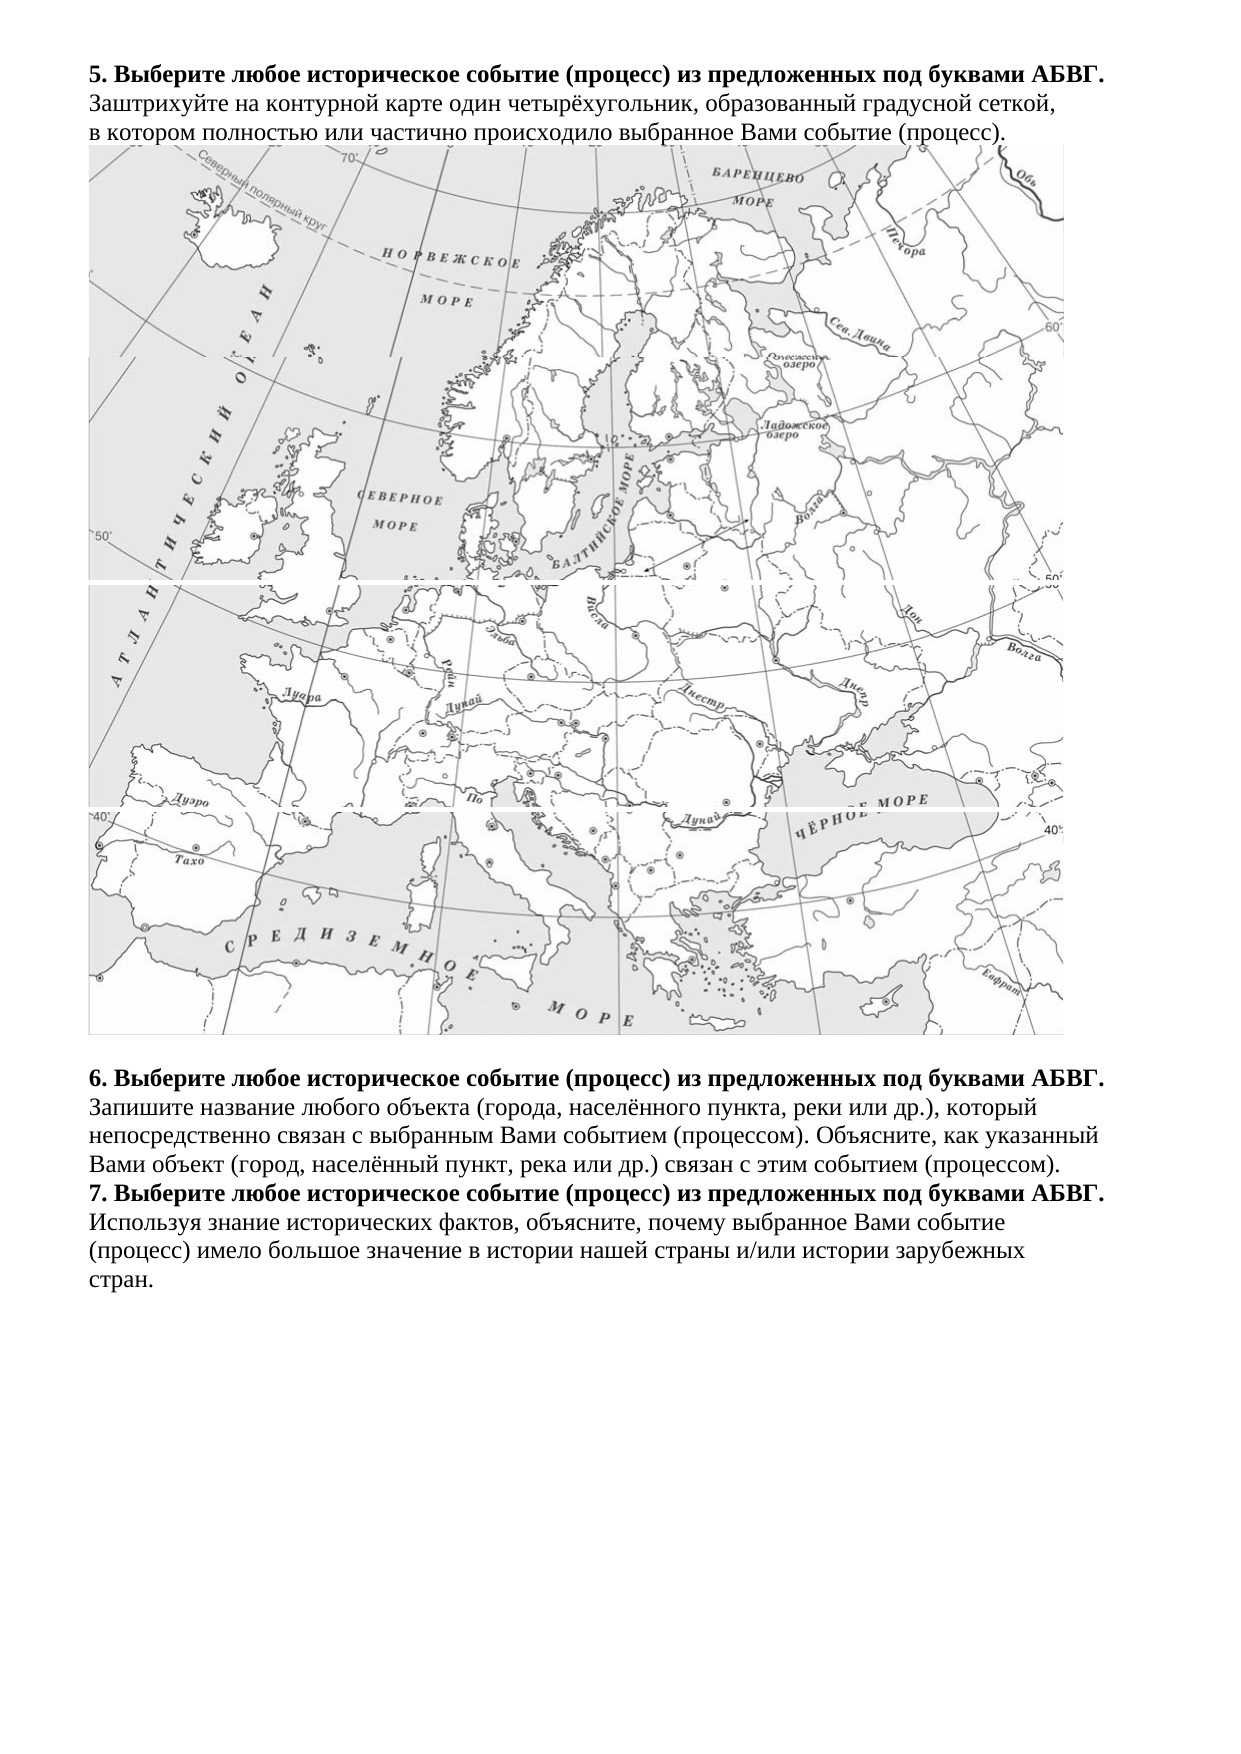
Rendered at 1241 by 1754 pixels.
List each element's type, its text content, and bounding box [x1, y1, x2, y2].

text непосредственно связан с выбранным Вами событием (процессом). Объясните, как указанный Вами объект (город, населённый пункт, река или др.) связан с этим событием (процессом). [89, 1121, 1152, 1178]
text 6. Выберите любое историческое событие (процесс) из предложенных под буквами АБВГ. Запишите название любого объекта (города, населённого пункта, реки или др.), который [89, 1063, 1152, 1121]
text Заштрихуйте на контурной карте один четырёхугольник, образованный градусной сеткой, [89, 88, 1152, 117]
text в котором полностью или частично происходило выбранное Вами событие (процесс). [89, 117, 1152, 145]
text стран. [89, 1264, 1152, 1293]
text 5. Выберите любое историческое событие (процесс) из предложенных под буквами АБВГ. [89, 59, 1152, 88]
text 7. Выберите любое историческое событие (процесс) из предложенных под буквами АБВГ. Используя знание исторических фактов, объясните, почему выбранное Вами событие [89, 1178, 1152, 1236]
text (процесс) имело большое значение в истории нашей страны и/или истории зарубежных [89, 1236, 1152, 1264]
